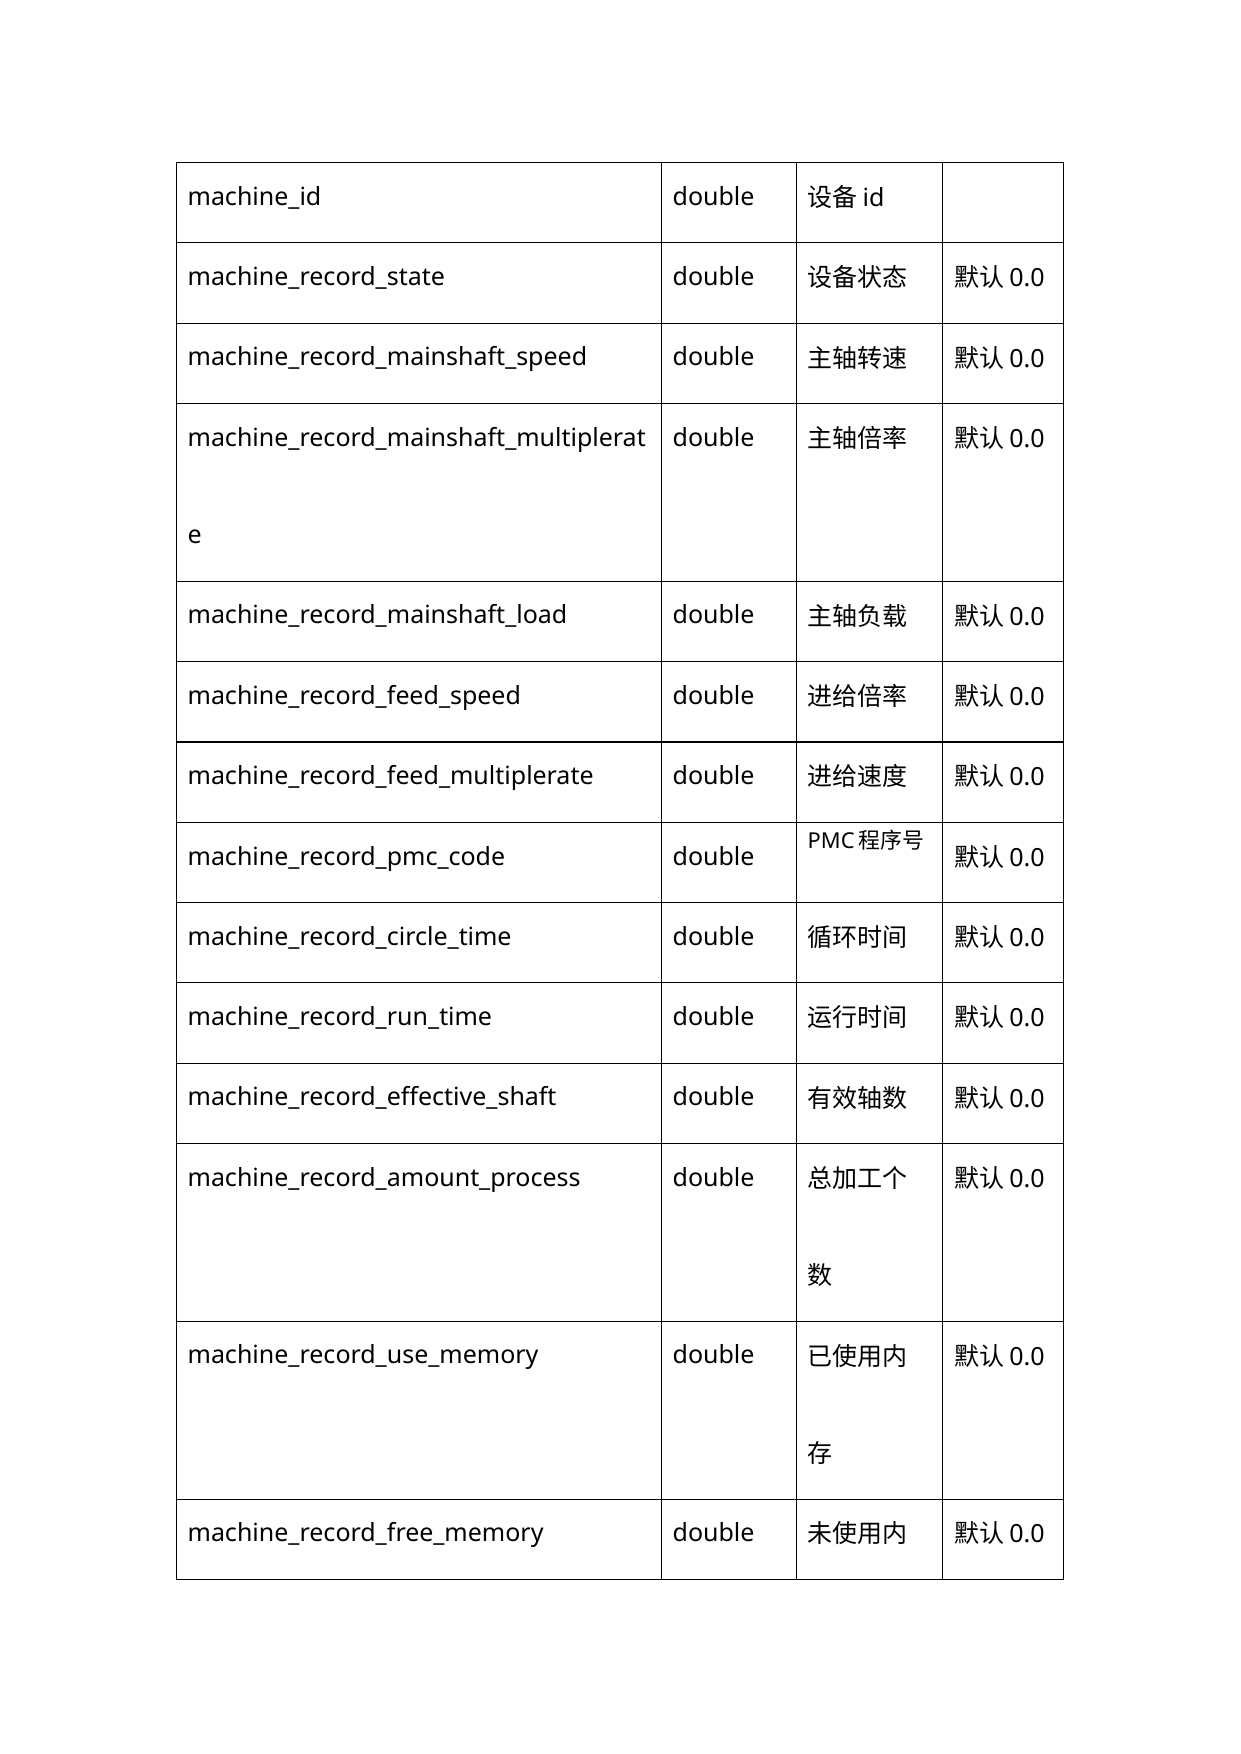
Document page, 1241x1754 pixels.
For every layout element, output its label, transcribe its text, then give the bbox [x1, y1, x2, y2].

table_cell double [662, 903, 796, 982]
table_cell 进给速度 [797, 743, 942, 822]
table_cell 主轴倍率 [797, 404, 942, 581]
table_cell 默认0.0 [943, 1144, 1063, 1321]
table_cell [943, 163, 1063, 242]
table_cell 进给倍率 [797, 662, 942, 741]
table_cell 默认0.0 [943, 582, 1063, 661]
table_cell 循环时间 [797, 903, 942, 982]
table_cell double [662, 823, 796, 902]
table_cell machine_record_use_memory [177, 1322, 661, 1498]
table_cell 主轴转速 [797, 324, 942, 403]
table_cell double [662, 1064, 796, 1143]
table_cell double [662, 582, 796, 661]
table_cell 未使用内存 [797, 1500, 942, 1579]
table_cell double [662, 1144, 796, 1321]
table_cell 默认0.0 [943, 1500, 1063, 1579]
table_cell machine_record_feed_multiplerate [177, 743, 661, 822]
table_cell 默认0.0 [943, 983, 1063, 1063]
table_cell machine_record_state [177, 243, 661, 323]
table_cell 默认0.0 [943, 662, 1063, 741]
table_cell 已使用内存 [797, 1322, 942, 1498]
table_cell double [662, 662, 796, 741]
table_cell 运行时间 [797, 983, 942, 1063]
table_cell 默认0.0 [943, 243, 1063, 323]
table_cell 设备状态 [797, 243, 942, 323]
table_cell double [662, 404, 796, 581]
table_cell double [662, 163, 796, 242]
table_cell machine_record_mainshaft_load [177, 582, 661, 661]
table_cell double [662, 1500, 796, 1579]
table_cell machine_id [177, 163, 661, 242]
table_cell 默认0.0 [943, 1322, 1063, 1498]
table_cell 默认0.0 [943, 404, 1063, 581]
table_cell 默认0.0 [943, 743, 1063, 822]
table_cell double [662, 243, 796, 323]
table_cell 总加工个数 [797, 1144, 942, 1321]
table_cell PMC程序号 [797, 823, 942, 902]
table_cell double [662, 1322, 796, 1498]
table_cell machine_record_mainshaft_multiplerate [177, 404, 661, 581]
table_cell double [662, 743, 796, 822]
table_cell double [662, 324, 796, 403]
table_cell machine_record_mainshaft_speed [177, 324, 661, 403]
table_cell 默认0.0 [943, 324, 1063, 403]
table_cell machine_record_pmc_code [177, 823, 661, 902]
table_cell machine_record_run_time [177, 983, 661, 1063]
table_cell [177, 1500, 661, 1579]
table_cell machine_record_amount_process [177, 1144, 661, 1321]
table_cell 主轴负载 [797, 582, 942, 661]
table_cell machine_record_feed_speed [177, 662, 661, 741]
table_cell 设备id [797, 163, 942, 242]
table_cell machine_record_effective_shaft [177, 1064, 661, 1143]
table_cell 有效轴数 [797, 1064, 942, 1143]
table_cell 默认0.0 [943, 823, 1063, 902]
table_cell 默认0.0 [943, 903, 1063, 982]
table_cell double [662, 983, 796, 1063]
table_cell 默认0.0 [943, 1064, 1063, 1143]
table_cell machine_record_circle_time [177, 903, 661, 982]
